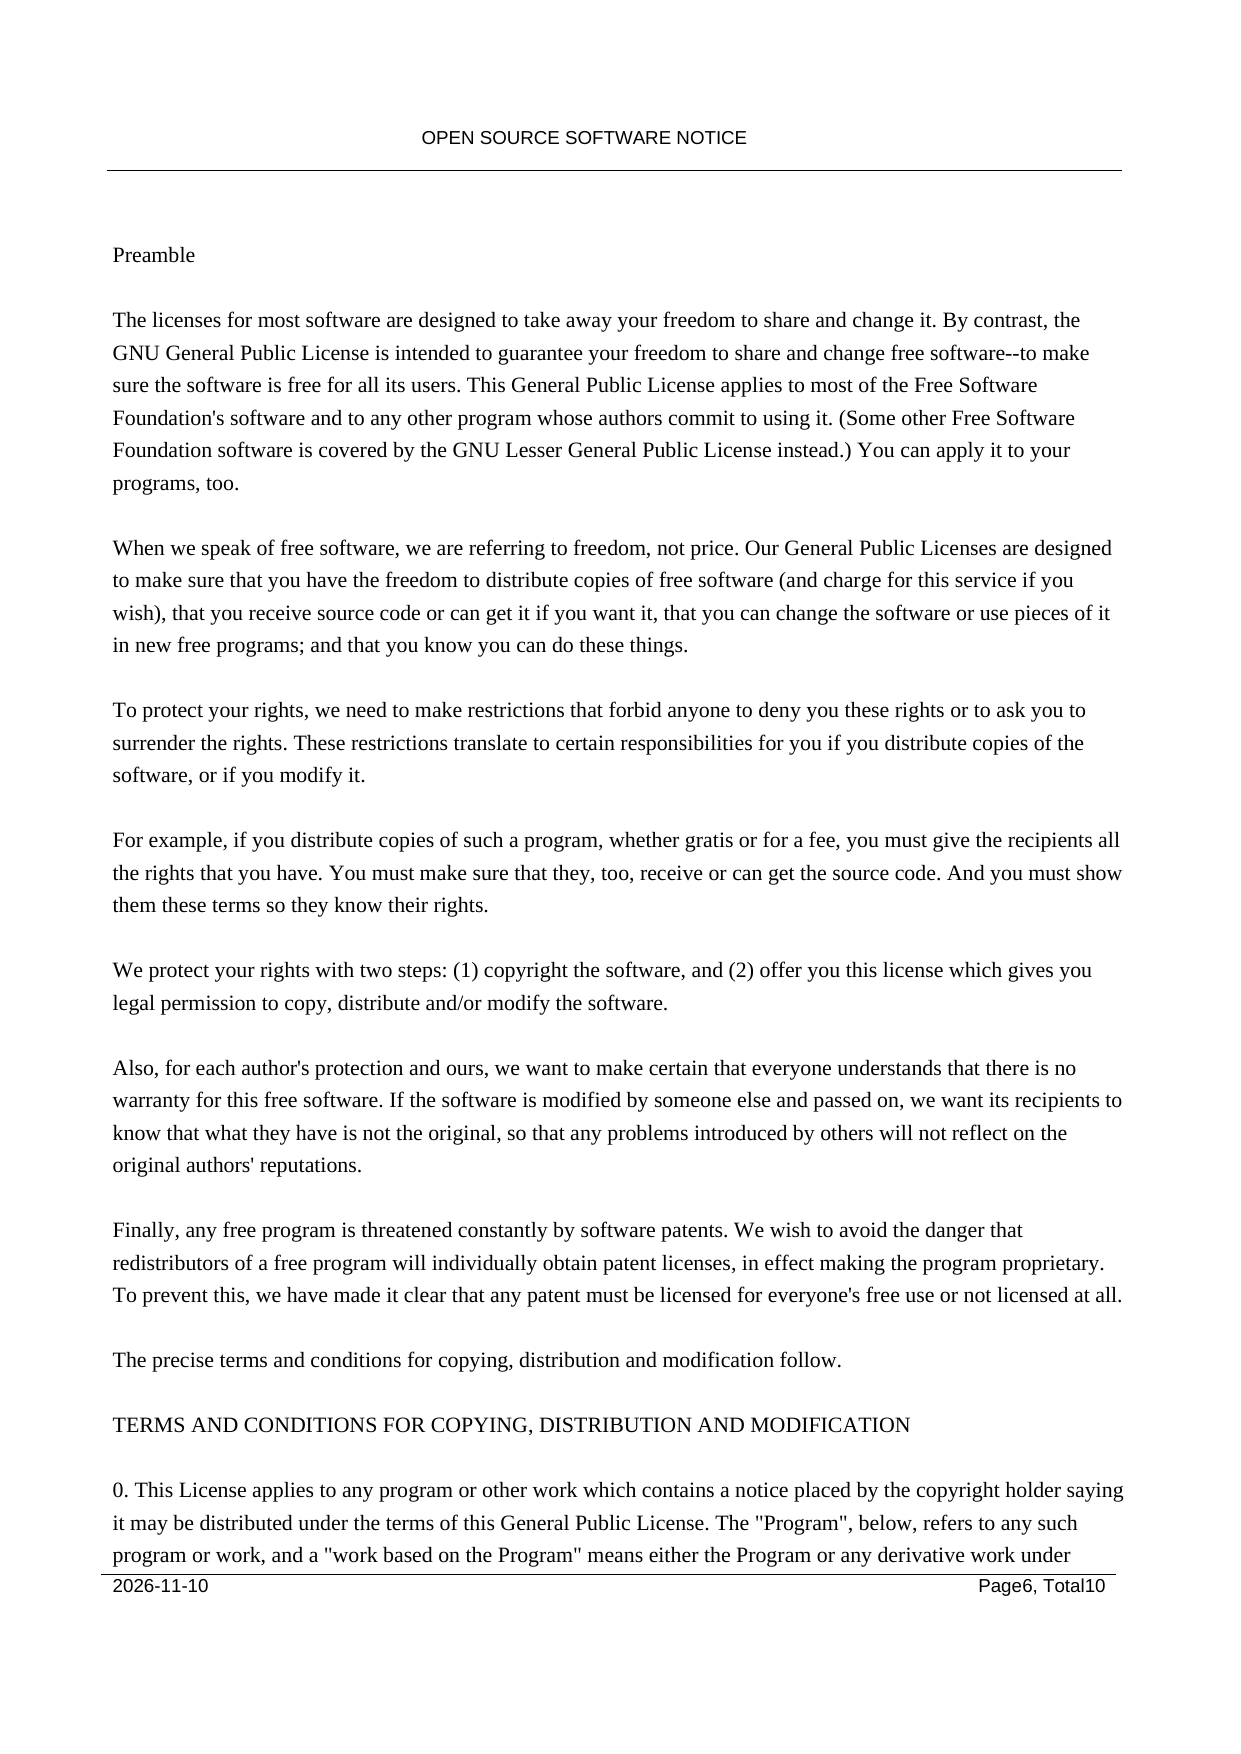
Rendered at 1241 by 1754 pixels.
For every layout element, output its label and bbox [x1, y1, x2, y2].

text [112, 206, 1128, 1571]
